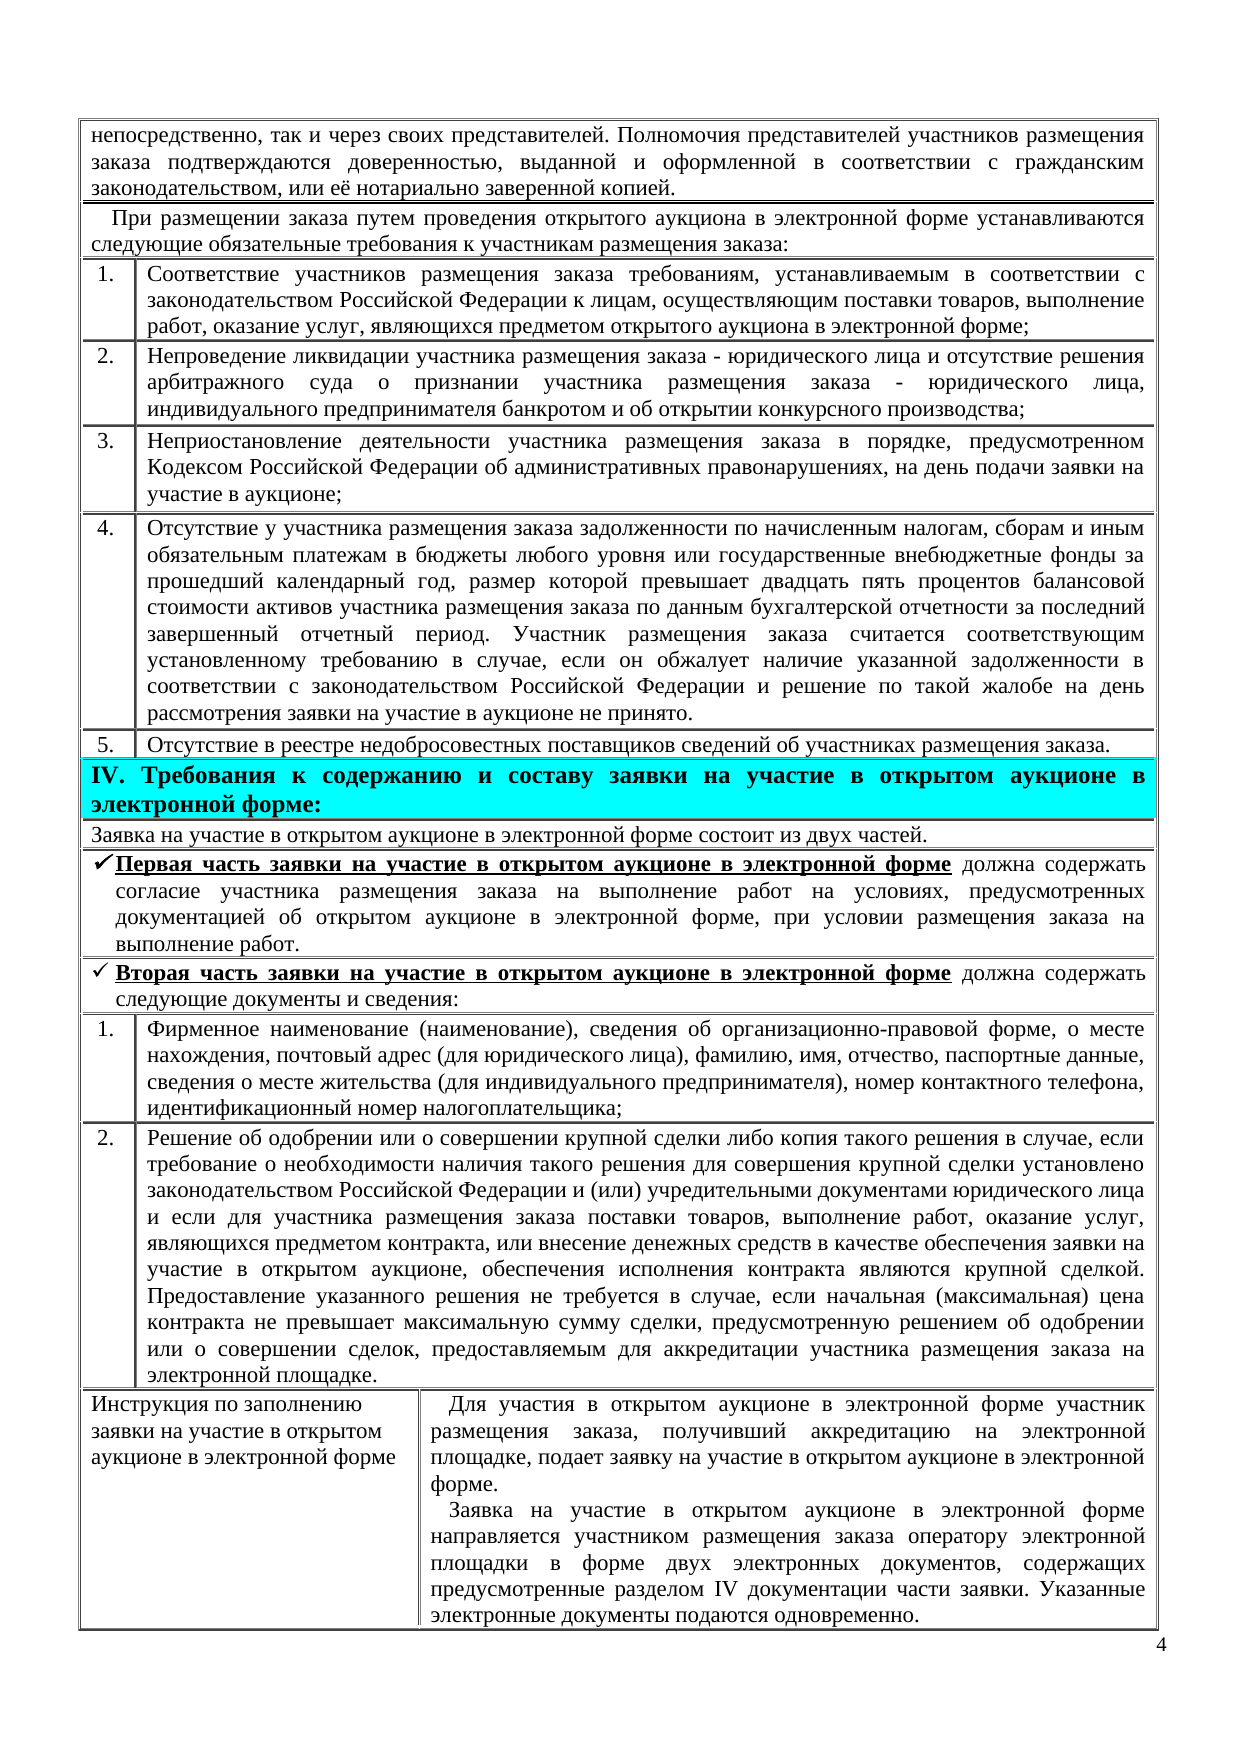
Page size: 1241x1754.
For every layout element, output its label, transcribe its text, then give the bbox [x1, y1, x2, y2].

table_cell Непроведение ликвидации участника размещения заказа - юридического лица и отсутствие решения арбитражного суда о признании участника размещения заказа - юридического лица, индивидуального предпринимателя банкротом и об открытии конкурсного производства; [137, 339, 1156, 424]
table_cell [81, 1012, 135, 1121]
table_cell [80, 256, 136, 339]
table_cell Соответствие участников размещения заказа требованиям, устанавливаемым в соответствии с законодательством Российской Федерации к лицам, осуществляющим поставки товаров, выполнение работ, оказание услуг, являющихся предметом открытого аукциона в электронной форме; [136, 256, 1157, 339]
table_cell [80, 728, 134, 757]
table_cell Неприостановление деятельности участника размещения заказа в порядке, предусмотренном Кодексом Российской Федерации об административных правонарушениях, на день подачи заявки на участие в аукционе; [137, 424, 1156, 511]
table_cell При размещении заказа путем проведения открытого аукциона в электронной форме устанавливаются следующие обязательные требования к участникам размещения заказа: [80, 200, 1157, 256]
table_cell Отсутствие у участника размещения заказа задолженности по начисленным налогам, сборам и иным обязательным платежам в бюджеты любого уровня или государственные внебюджетные фонды за прошедший календарный год, размер которой превышает двадцать пять процентов балансовой стоимости активов участника размещения заказа по данным бухгалтерской отчетности за последний завершенный отчетный период. Участник размещения заказа считается соответствующим установленному требованию в случае, если он обжалует наличие указанной задолженности в соответствии с законодательством Российской Федерации и решение по такой жалобе на день рассмотрения заявки на участие в аукционе не принято. [137, 511, 1156, 727]
table_cell [80, 1121, 134, 1387]
table_cell IV. Требования к содержанию и составу заявки на участие в открытом аукционе в электронной форме: [81, 757, 1156, 818]
table_cell [81, 424, 134, 511]
table_cell Решение об одобрении или о совершении крупной сделки либо копия такого решения в случае, если требование о необходимости наличия такого решения для совершения крупной сделки установлено законодательством Российской Федерации и (или) учредительными документами юридического лица и если для участника размещения заказа поставки товаров, выполнение работ, оказание услуг, являющихся предметом контракта, или внесение денежных средств в качестве обеспечения заявки на участие в открытом аукционе, обеспечения исполнения контракта являются крупной сделкой. Предоставление указанного решения не требуется в случае, если начальная (максимальная) цена контракта не превышает максимальную сумму сделки, предусмотренную решением об одобрении или о совершении сделок, предоставляемым для аккредитации участника размещения заказа на электронной площадке. [137, 1121, 1157, 1387]
table_cell Первая часть заявки на участие в открытом аукционе в электронной форме должна содержать согласие участника размещения заказа на выполнение работ на условиях, предусмотренных документацией об открытом аукционе в электронной форме, при условии размещения заказа на выполнение работ. [81, 847, 1156, 956]
table_cell Вторая часть заявки на участие в открытом аукционе в электронной форме должна содержать следующие документы и сведения: [81, 956, 1156, 1012]
table_cell [81, 511, 135, 727]
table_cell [81, 121, 1156, 200]
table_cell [81, 1387, 419, 1628]
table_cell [419, 1387, 1156, 1628]
table_cell Заявка на участие в открытом аукционе в электронной форме состоит из двух частей. [81, 818, 1156, 847]
table_cell Фирменное наименование (наименование), сведения об организационно-правовой форме, о месте нахождения, почтовый адрес (для юридического лица), фамилию, имя, отчество, паспортные данные, сведения о месте жительства (для индивидуального предпринимателя), номер контактного телефона, идентификационный номер налогоплательщика; [137, 1012, 1156, 1121]
table_cell Отсутствие в реестре недобросовестных поставщиков сведений об участниках размещения заказа. [137, 728, 1157, 757]
table_cell [81, 339, 134, 424]
